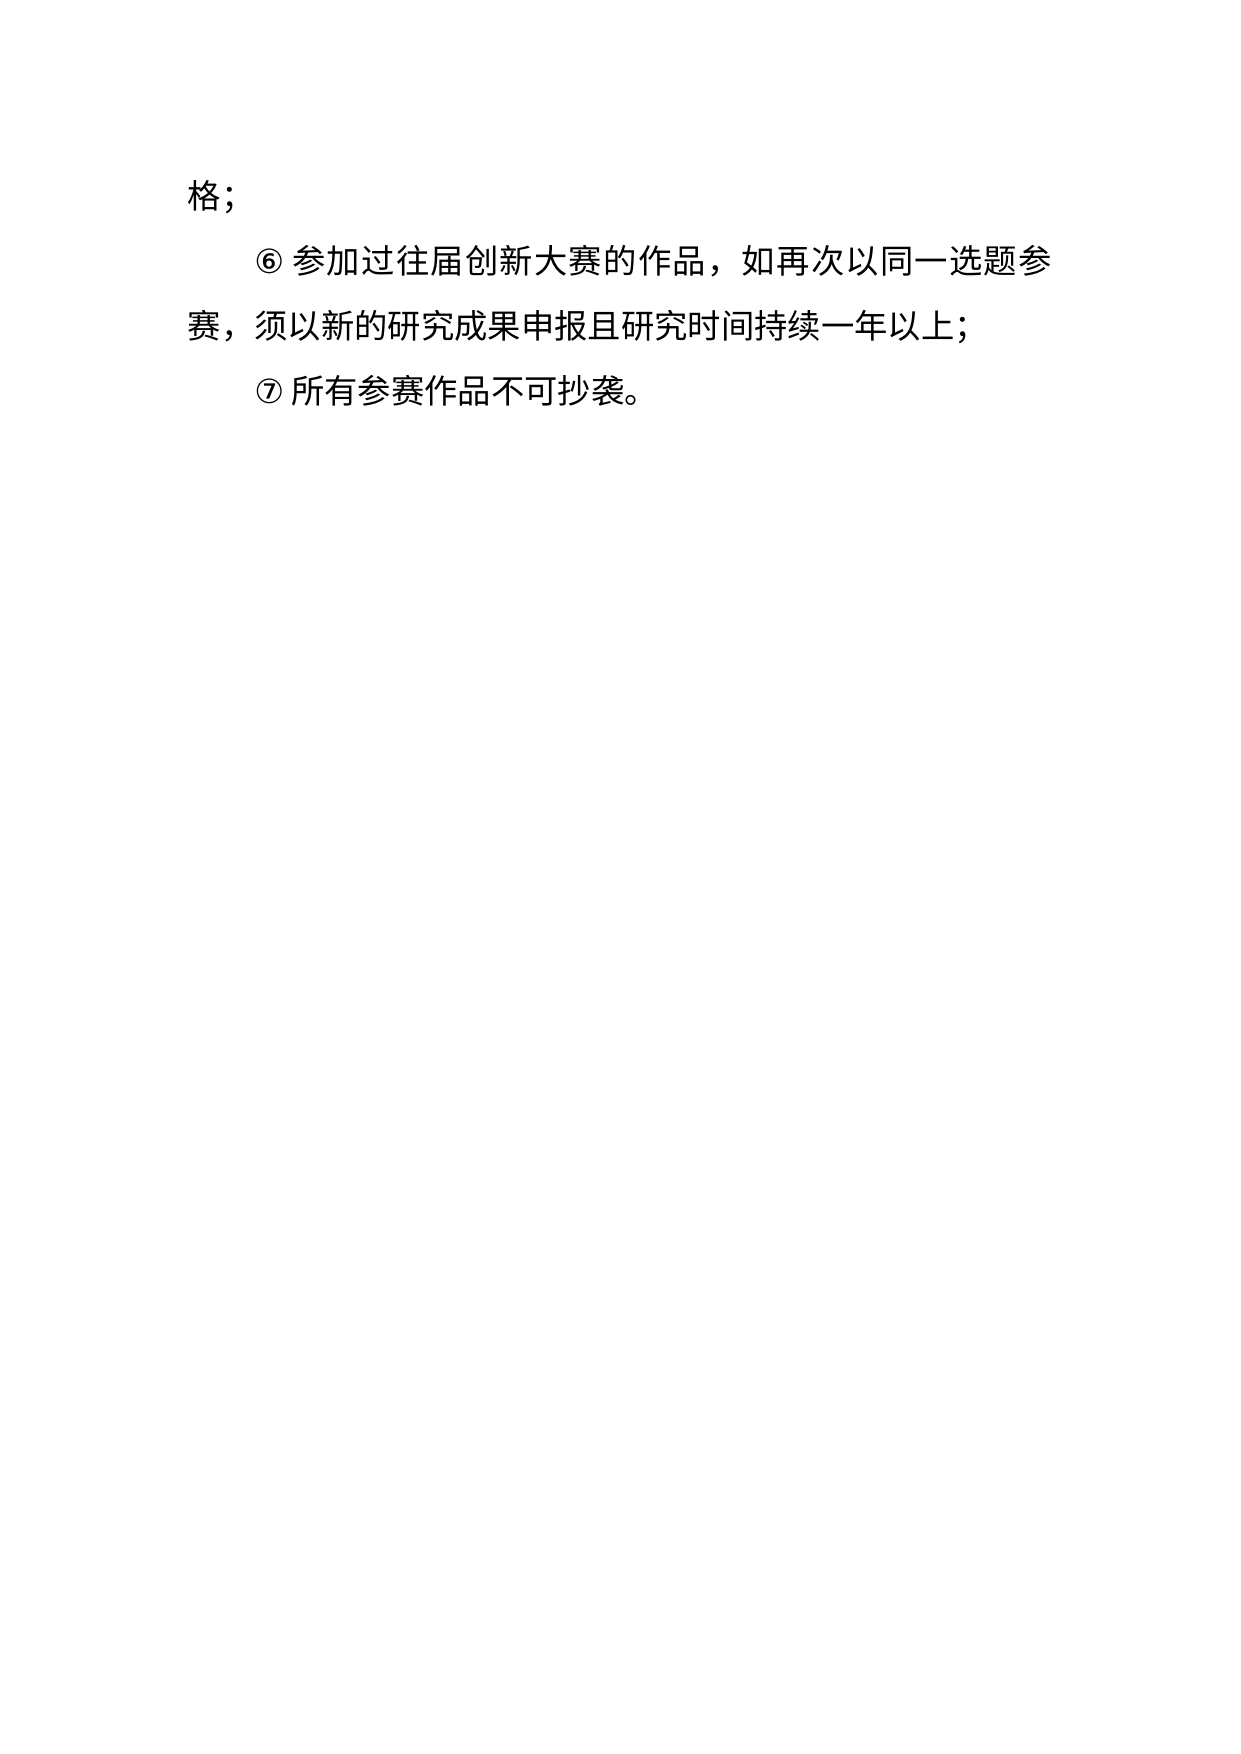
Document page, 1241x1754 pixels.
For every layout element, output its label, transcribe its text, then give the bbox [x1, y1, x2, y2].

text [187, 162, 1053, 227]
text ⑥参加过往届创新大赛的作品，如再次以同一选题参赛，须以新的研究成果申报且研究时间持续一年以上； [187, 227, 1053, 357]
text ⑦所有参赛作品不可抄袭。 [187, 357, 1053, 422]
